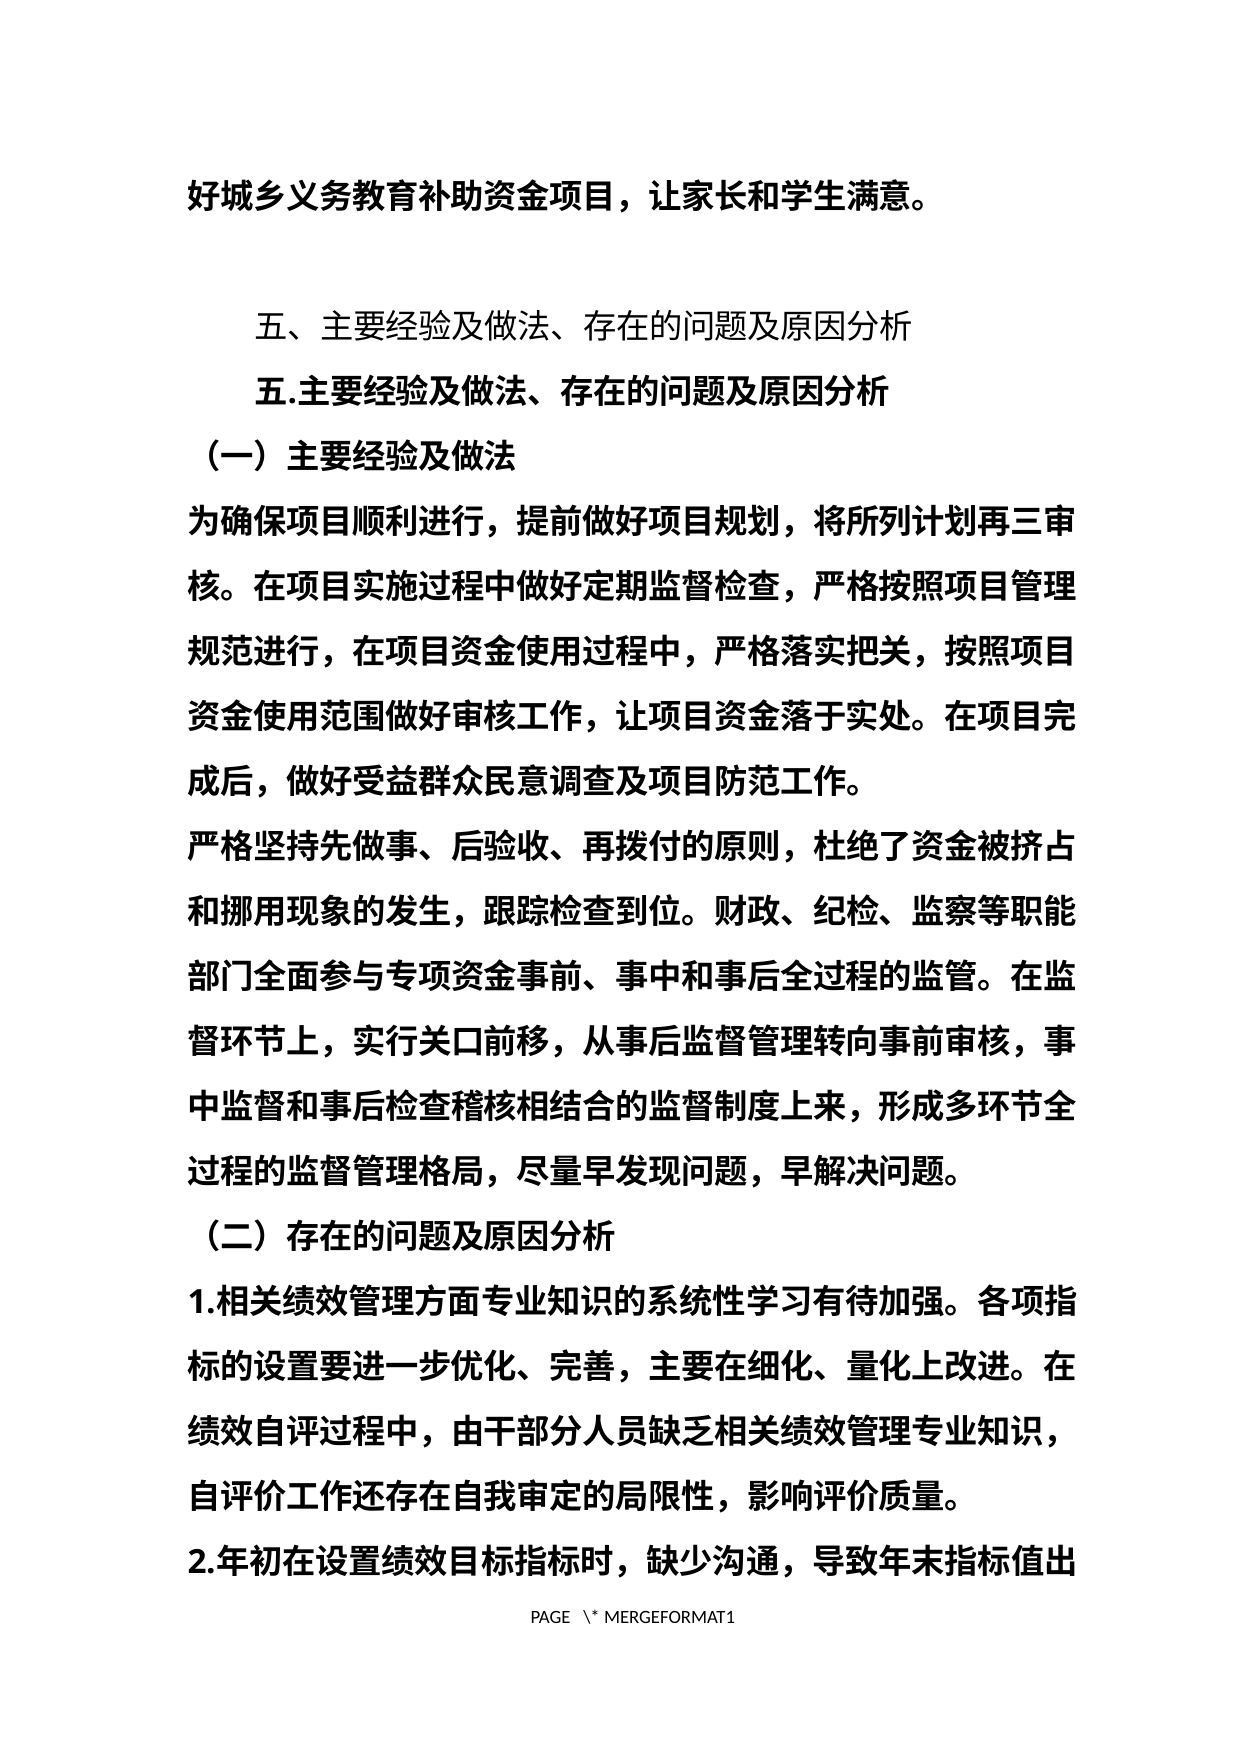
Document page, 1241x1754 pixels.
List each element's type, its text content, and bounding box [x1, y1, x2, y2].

text 五、主要经验及做法、存在的问题及原因分析 [187, 292, 1078, 357]
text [187, 162, 1078, 227]
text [187, 357, 1078, 1592]
